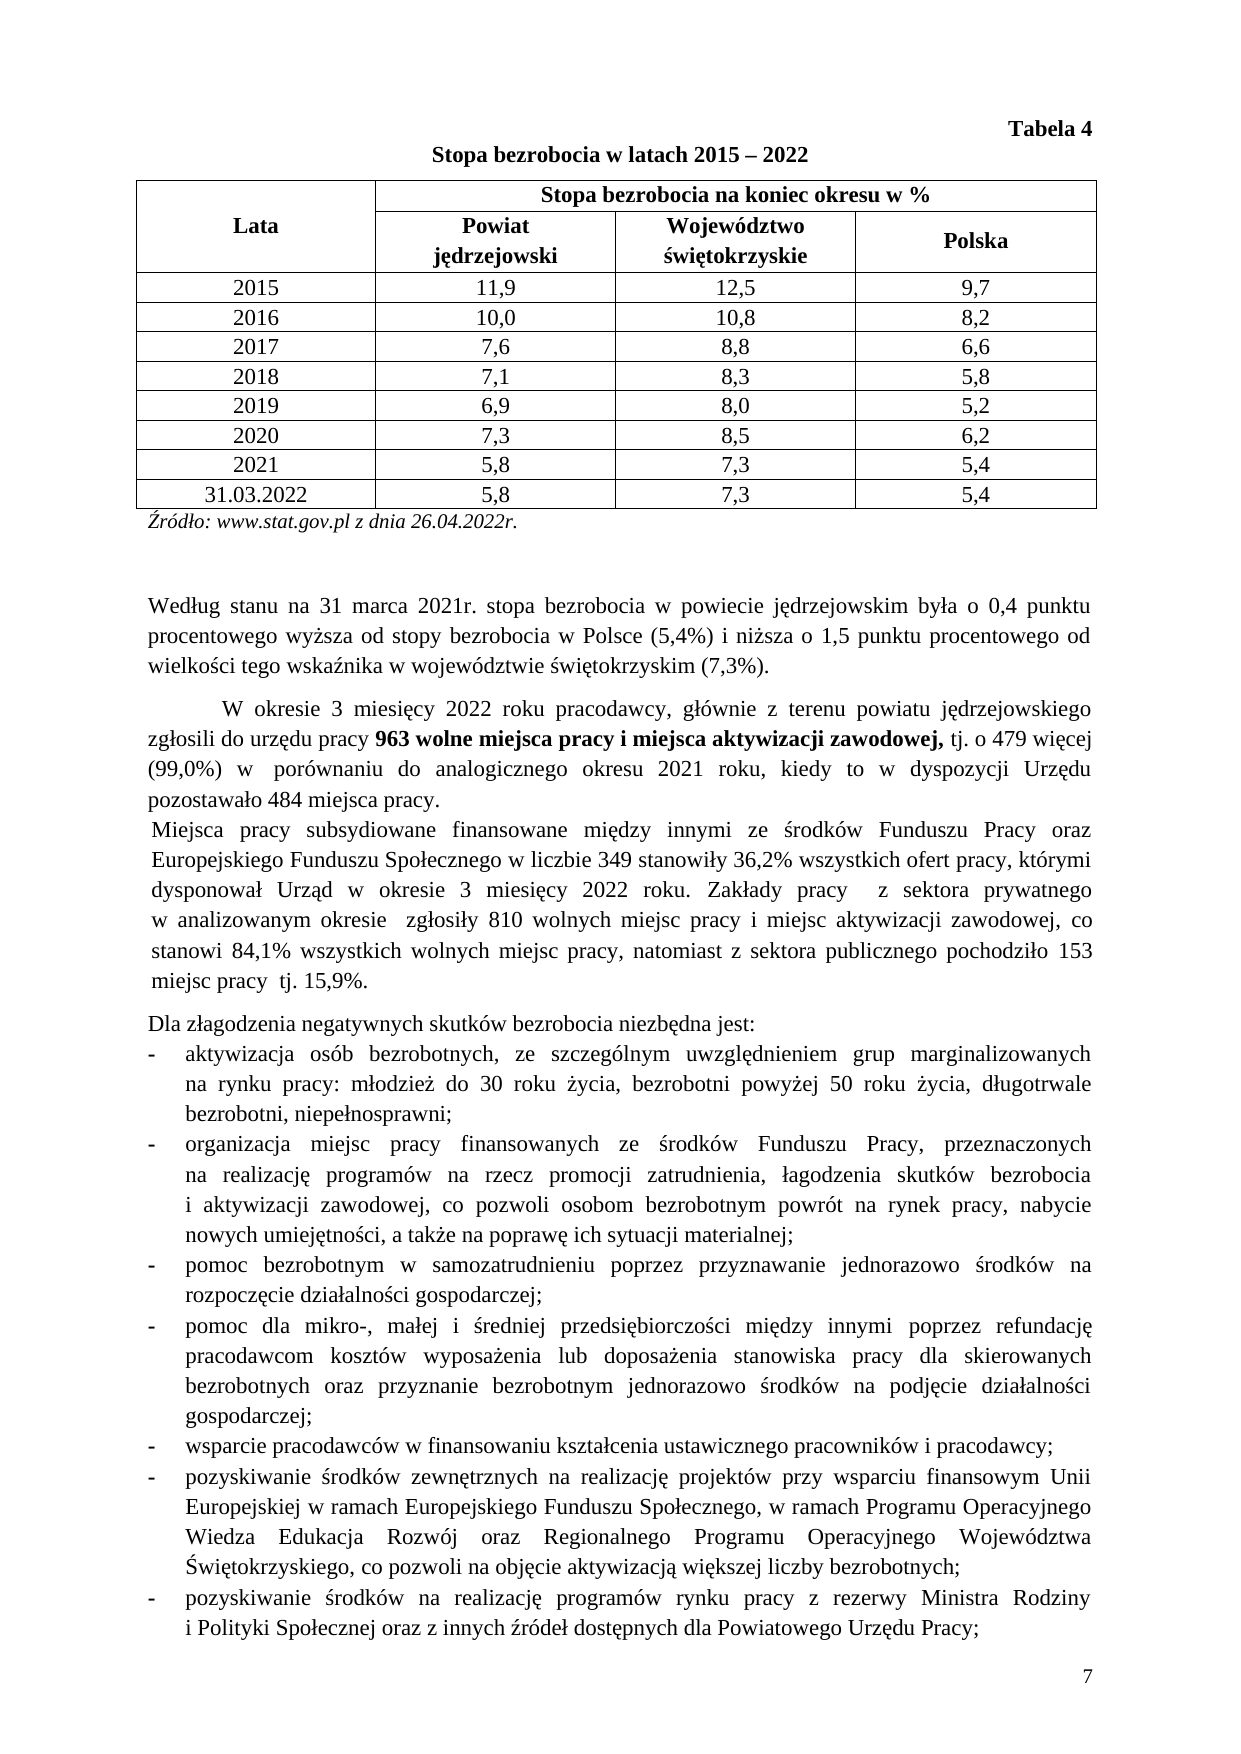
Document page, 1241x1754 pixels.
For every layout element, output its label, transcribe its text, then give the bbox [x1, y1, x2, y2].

title pomoc dla mikro-, małej i średniej przedsiębiorczości między innymi poprzez refundację pracodawcom kosztów wyposażenia lub doposażenia stanowiska pracy dla skierowanych bezrobotnych oraz przyznanie bezrobotnym jednorazowo środków na podjęcie działalności gospodarczej; [148, 1312, 1092, 1429]
text Miejsca pracy subsydiowane finansowane między innymi ze środków Funduszu Pracy oraz Europejskiego Funduszu Społecznego w liczbie 349 stanowiły 36,2% wszystkich ofert pracy, którymi dysponował Urząd w okresie 3 miesięcy 2022 roku. Zakłady pracy z sektora prywatnego w analizowanym okresie zgłosiły 810 wolnych miejsc pracy i miejsc aktywizacji zawodowej, co stanowi 84,1% wszystkich wolnych miejsc pracy, natomiast z sektora publicznego pochodziło 153 miejsc pracy tj. 15,9%. [151, 816, 1092, 993]
table_header Stopa bezrobocia na koniec okresu w % [376, 181, 1096, 211]
text Źródło: www.stat.gov.pl z dnia 26.04.2022r. [148, 509, 1092, 533]
table_cell 10,8 [616, 303, 855, 331]
table_cell 5,4 [856, 480, 1096, 508]
title Dla złagodzenia negatywnych skutków bezrobocia niezbędna jest: [148, 1010, 1092, 1036]
table_cell 9,7 [856, 273, 1096, 302]
table_cell 5,8 [376, 480, 615, 508]
table_cell 31.03.2022 [137, 480, 375, 508]
table_cell 12,5 [616, 273, 855, 302]
table_cell Polska [856, 212, 1096, 272]
table_cell 2021 [137, 450, 375, 479]
table_cell 2019 [137, 391, 375, 420]
title wsparcie pracodawców w finansowaniu kształcenia ustawicznego pracowników i pracodawcy; [148, 1433, 1092, 1459]
table_cell 2018 [137, 362, 375, 390]
table_cell 8,8 [616, 332, 855, 361]
table_cell 2017 [137, 332, 375, 361]
table_cell 8,5 [616, 421, 855, 449]
table_cell 5,8 [376, 450, 615, 479]
table_cell Powiat jędrzejowski [376, 212, 615, 272]
table_cell 2020 [137, 421, 375, 449]
table_cell 6,2 [856, 421, 1096, 449]
title aktywizacja osób bezrobotnych, ze szczególnym uwzględnieniem grup marginalizowanych na rynku pracy: młodzież do 30 roku życia, bezrobotni powyżej 50 roku życia, długotrwale bezrobotni, niepełnosprawni; [148, 1040, 1092, 1127]
table_cell 8,3 [616, 362, 855, 390]
table_cell 11,9 [376, 273, 615, 302]
subtitle pozyskiwanie środków na realizację programów rynku pracy z rezerwy Ministra Rodziny i Polityki Społecznej oraz z innych źródeł dostępnych dla Powiatowego Urzędu Pracy; [148, 1584, 1092, 1640]
text Według stanu na 31 marca 2021r. stopa bezrobocia w powiecie jędrzejowskim była o 0,4 punktu procentowego wyższa od stopy bezrobocia w Polsce (5,4%) i niższa o 1,5 punktu procentowego od wielkości tego wskaźnika w województwie świętokrzyskim (7,3%). [148, 592, 1092, 679]
table_cell 5,4 [856, 450, 1096, 479]
text Tabela 4 [148, 115, 1092, 141]
table_cell 7,3 [616, 450, 855, 479]
table_cell 6,9 [376, 391, 615, 420]
table_cell 8,0 [616, 391, 855, 420]
table_cell 7,3 [376, 421, 615, 449]
table_cell 7,6 [376, 332, 615, 361]
table_cell 5,2 [856, 391, 1096, 420]
table_cell 6,6 [856, 332, 1096, 361]
table_cell Województwo świętokrzyskie [616, 212, 855, 272]
title pomoc bezrobotnym w samozatrudnieniu poprzez przyznawanie jednorazowo środków na rozpoczęcie działalności gospodarczej; [148, 1251, 1092, 1308]
text Stopa bezrobocia w latach 2015 – 2022 [148, 141, 1092, 168]
table_header Lata [137, 181, 375, 272]
text W okresie 3 miesięcy 2022 roku pracodawcy, głównie z terenu powiatu jędrzejowskiego zgłosili do urzędu pracy 963 wolne miejsca pracy i miejsca aktywizacji zawodowej, tj. o 479 więcej (99,0%) w porównaniu do analogicznego okresu 2021 roku, kiedy to w dyspozycji Urzędu pozostawało 484 miejsca pracy. [148, 695, 1092, 812]
table_cell 8,2 [856, 303, 1096, 331]
table_cell 5,8 [856, 362, 1096, 390]
table_cell 7,3 [616, 480, 855, 508]
table_cell 10,0 [376, 303, 615, 331]
title pozyskiwanie środków zewnętrznych na realizację projektów przy wsparciu finansowym Unii Europejskiej w ramach Europejskiego Funduszu Społecznego, w ramach Programu Operacyjnego Wiedza Edukacja Rozwój oraz Regionalnego Programu Operacyjnego Województwa Świętokrzyskiego, co pozwoli na objęcie aktywizacją większej liczby bezrobotnych; [148, 1463, 1092, 1580]
table_cell 7,1 [376, 362, 615, 390]
table_cell 2016 [137, 303, 375, 331]
title organizacja miejsc pracy finansowanych ze środków Funduszu Pracy, przeznaczonych na realizację programów na rzecz promocji zatrudnienia, łagodzenia skutków bezrobocia i aktywizacji zawodowej, co pozwoli osobom bezrobotnym powrót na rynek pracy, nabycie nowych umiejętności, a także na poprawę ich sytuacji materialnej; [148, 1131, 1092, 1247]
table_cell 2015 [137, 273, 375, 302]
